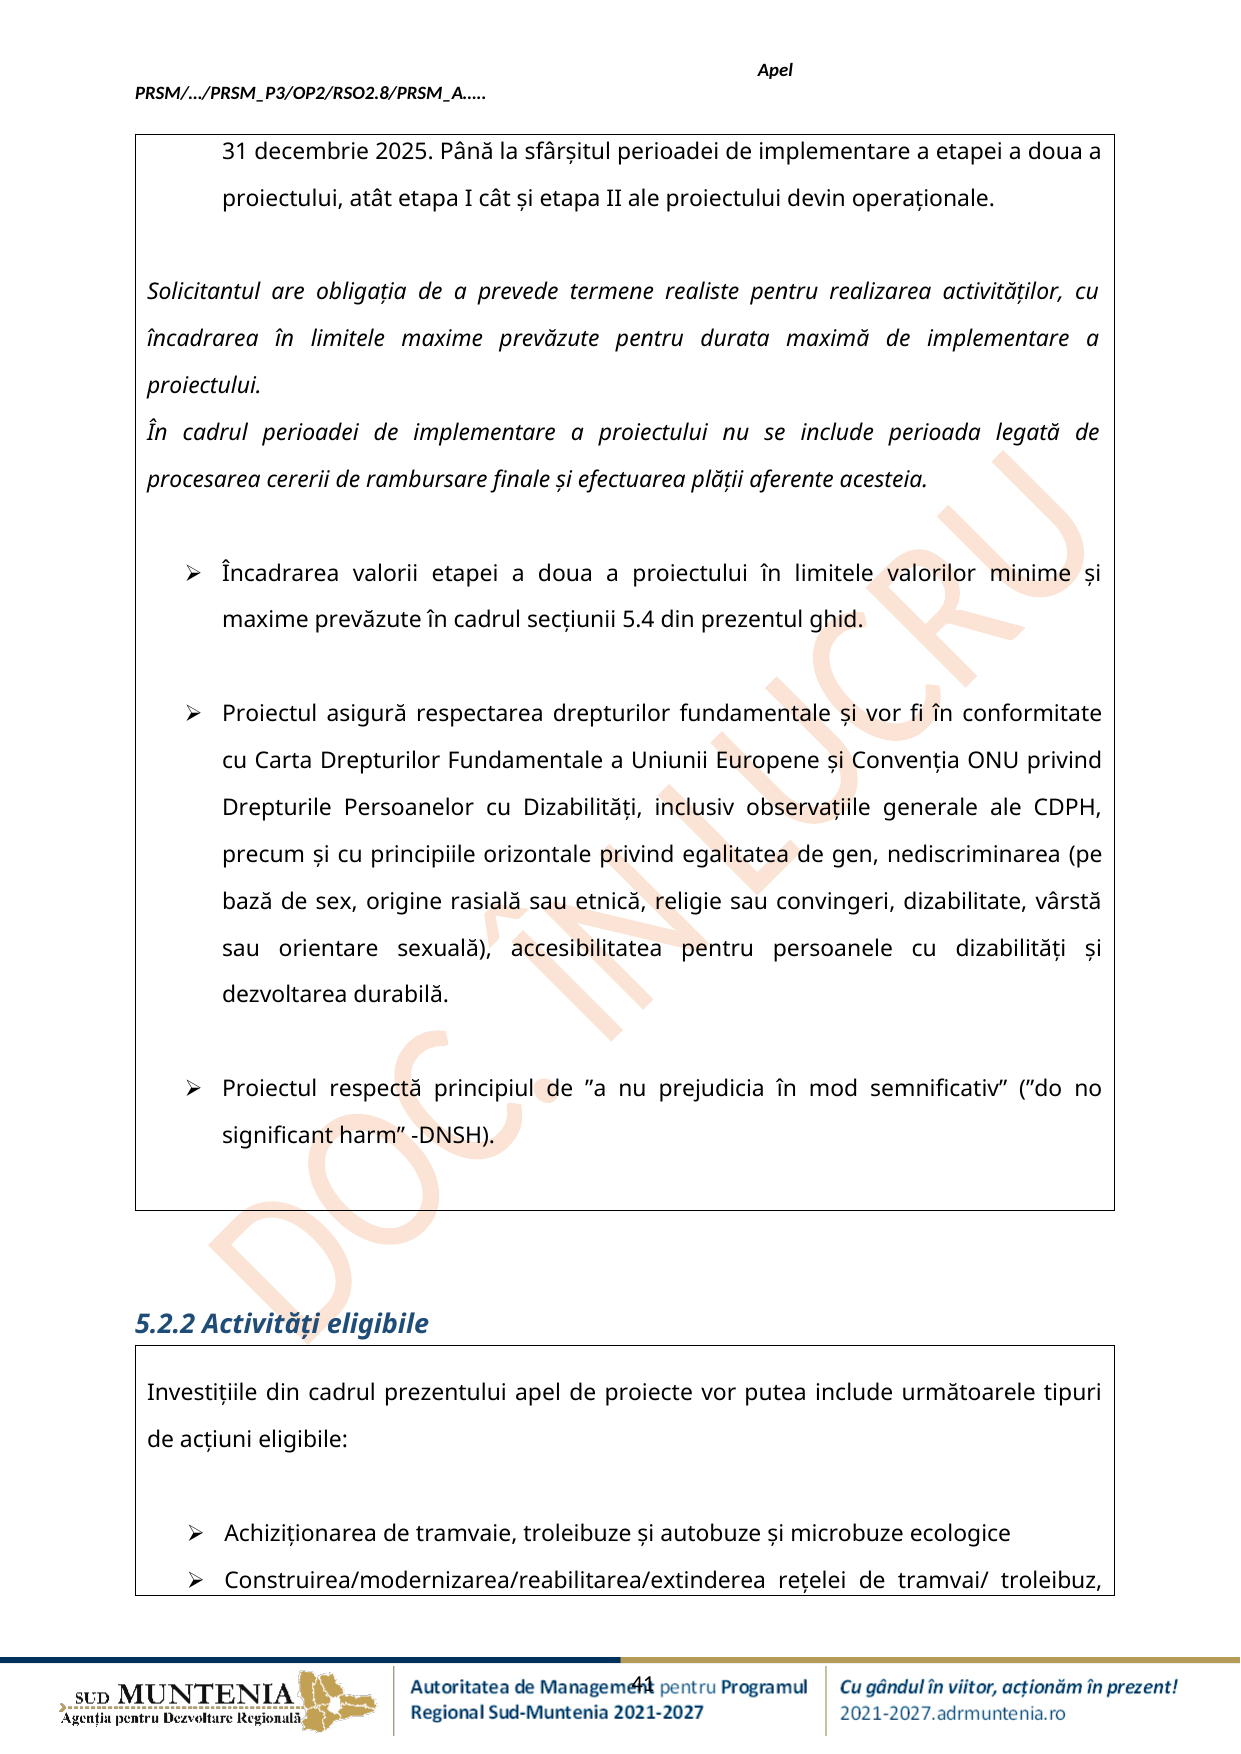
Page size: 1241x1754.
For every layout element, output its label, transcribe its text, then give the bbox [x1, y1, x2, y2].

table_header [136, 1346, 1114, 1595]
subtitle 5.2.2 Activități eligibile [135, 1305, 1150, 1342]
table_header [136, 135, 1114, 1210]
picture [0, 1657, 1241, 1737]
